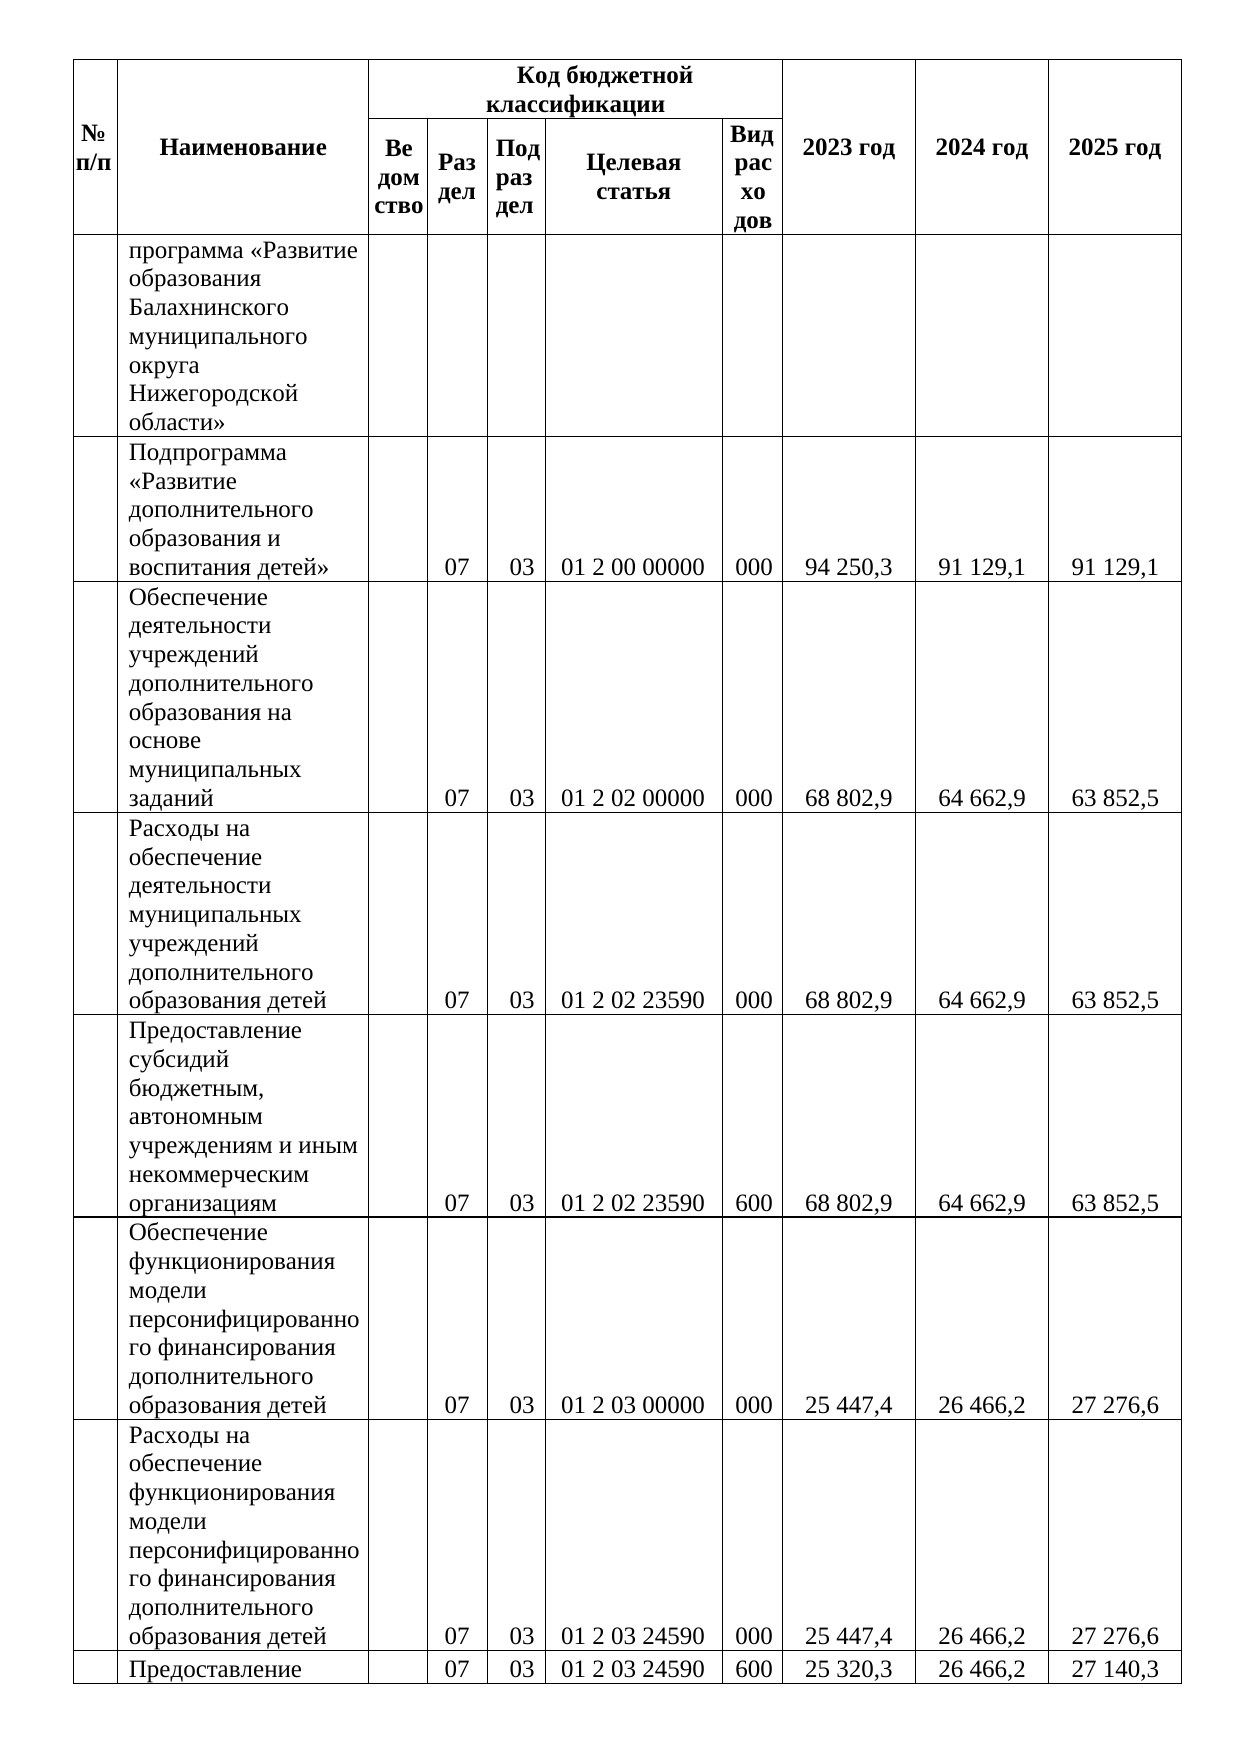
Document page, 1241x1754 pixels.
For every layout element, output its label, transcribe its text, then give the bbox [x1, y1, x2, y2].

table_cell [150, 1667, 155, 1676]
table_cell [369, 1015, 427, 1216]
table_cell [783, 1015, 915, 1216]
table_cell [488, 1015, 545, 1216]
table_header 2024 год [916, 60, 1048, 234]
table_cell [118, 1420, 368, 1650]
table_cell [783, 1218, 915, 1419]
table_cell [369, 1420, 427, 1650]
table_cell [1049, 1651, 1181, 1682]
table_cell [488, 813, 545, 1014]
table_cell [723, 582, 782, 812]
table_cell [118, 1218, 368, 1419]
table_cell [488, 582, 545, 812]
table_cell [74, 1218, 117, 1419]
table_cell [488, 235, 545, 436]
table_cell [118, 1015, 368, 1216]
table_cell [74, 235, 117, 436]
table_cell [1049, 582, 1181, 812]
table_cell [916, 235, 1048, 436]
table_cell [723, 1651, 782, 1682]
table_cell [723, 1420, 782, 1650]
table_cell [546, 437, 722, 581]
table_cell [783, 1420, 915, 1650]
table_cell Вид рас хо дов [723, 119, 782, 234]
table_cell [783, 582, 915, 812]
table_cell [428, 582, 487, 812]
table_header Код бюджетной классификации [369, 60, 782, 118]
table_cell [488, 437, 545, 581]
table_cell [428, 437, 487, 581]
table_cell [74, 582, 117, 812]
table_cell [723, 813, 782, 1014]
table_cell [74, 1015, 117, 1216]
table_header 2025 год [1049, 60, 1181, 234]
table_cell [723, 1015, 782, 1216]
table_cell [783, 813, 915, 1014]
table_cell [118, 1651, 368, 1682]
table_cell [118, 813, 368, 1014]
table_cell Под раз дел [488, 119, 545, 234]
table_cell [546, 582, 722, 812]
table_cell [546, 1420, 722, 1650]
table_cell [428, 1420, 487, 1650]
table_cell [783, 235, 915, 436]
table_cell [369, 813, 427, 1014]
table_header № п/п [74, 60, 117, 234]
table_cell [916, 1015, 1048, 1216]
table_cell Целевая статья [546, 119, 722, 234]
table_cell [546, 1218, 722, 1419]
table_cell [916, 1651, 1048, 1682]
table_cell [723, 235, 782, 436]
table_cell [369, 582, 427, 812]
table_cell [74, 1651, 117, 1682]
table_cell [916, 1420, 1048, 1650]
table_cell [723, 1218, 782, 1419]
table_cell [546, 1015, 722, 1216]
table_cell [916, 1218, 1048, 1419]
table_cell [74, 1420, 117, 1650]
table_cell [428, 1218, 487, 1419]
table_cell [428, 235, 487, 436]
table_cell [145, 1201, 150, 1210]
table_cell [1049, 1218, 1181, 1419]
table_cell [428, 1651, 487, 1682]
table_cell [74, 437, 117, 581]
table_cell Ве дом ство [369, 119, 427, 234]
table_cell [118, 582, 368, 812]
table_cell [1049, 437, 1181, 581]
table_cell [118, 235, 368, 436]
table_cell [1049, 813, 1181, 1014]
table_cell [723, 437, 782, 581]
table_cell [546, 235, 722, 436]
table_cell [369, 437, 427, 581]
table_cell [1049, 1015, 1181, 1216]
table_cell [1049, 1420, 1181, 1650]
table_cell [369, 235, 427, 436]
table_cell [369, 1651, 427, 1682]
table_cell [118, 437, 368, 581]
table_cell Раз дел [428, 119, 487, 234]
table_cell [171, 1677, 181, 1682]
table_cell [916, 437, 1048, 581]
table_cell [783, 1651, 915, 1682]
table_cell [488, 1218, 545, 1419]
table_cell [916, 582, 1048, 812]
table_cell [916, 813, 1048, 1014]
table_header Наименование [118, 60, 368, 234]
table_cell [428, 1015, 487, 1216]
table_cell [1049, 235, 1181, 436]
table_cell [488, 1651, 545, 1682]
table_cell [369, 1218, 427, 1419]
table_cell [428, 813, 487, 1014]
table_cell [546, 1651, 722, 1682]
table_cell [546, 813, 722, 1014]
table_header 2023 год [783, 60, 915, 234]
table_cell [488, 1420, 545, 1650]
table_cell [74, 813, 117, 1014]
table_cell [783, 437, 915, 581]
